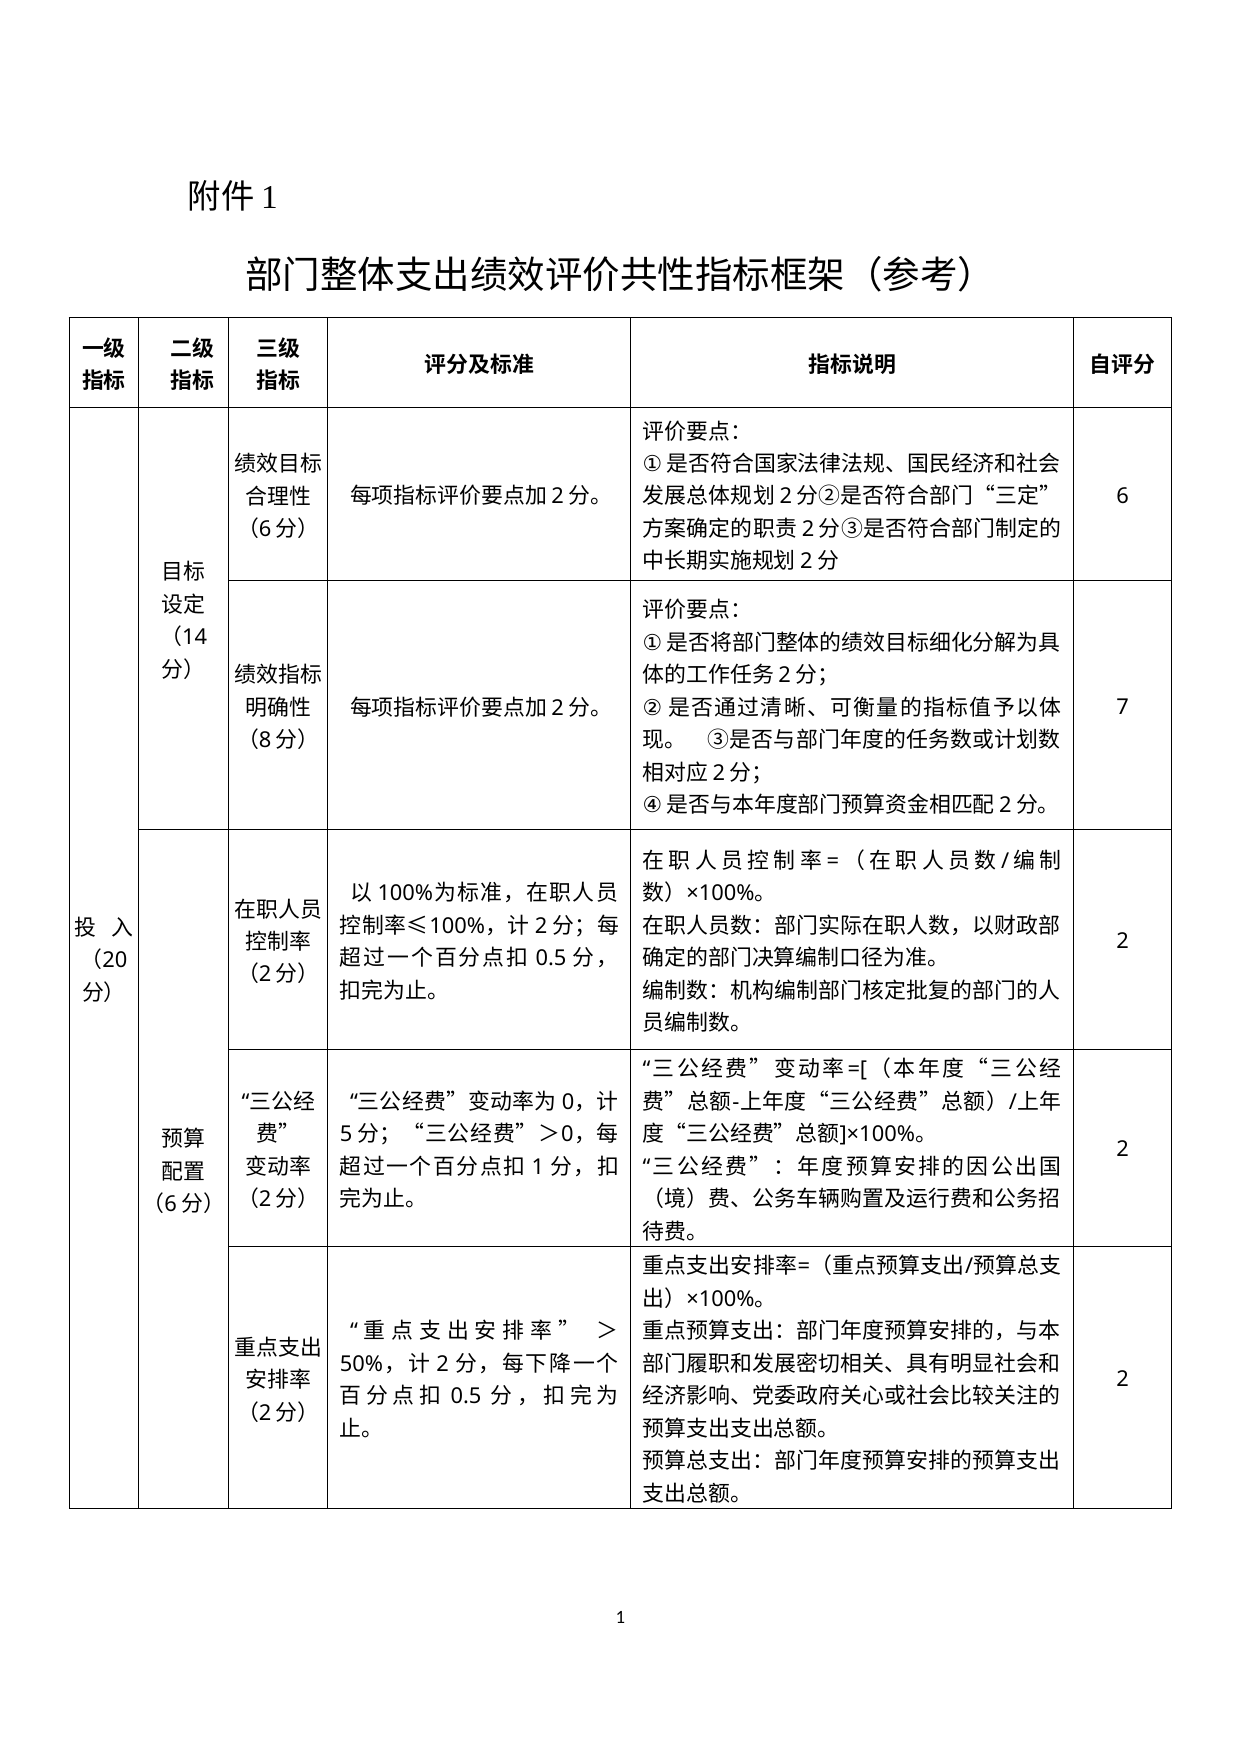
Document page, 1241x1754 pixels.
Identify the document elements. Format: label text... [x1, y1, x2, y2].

table_cell 2 [1074, 1050, 1171, 1246]
table_header 二级 指标 [139, 318, 228, 407]
table_cell 每项指标评价要点加2分。 [328, 408, 630, 580]
table_header 指标说明 [631, 318, 1073, 407]
table_cell 每项指标评价要点加2分。 [328, 581, 630, 829]
table_cell “重点支出安排率” ＞50%，计2分，每下降一个百分点扣0.5分，扣完为止。 [328, 1247, 630, 1508]
table_header 三级 指标 [229, 318, 327, 407]
table_cell 在职人员 控制率 （2分） [229, 830, 327, 1049]
table_cell 6 [1074, 408, 1171, 580]
table_cell 2 [1074, 830, 1171, 1049]
table_cell 重点支出安排率=（重点预算支出/预算总支出）×100%。 重点预算支出：部门年度预算安排的，与本部门履职和发展密切相关、具有明显社会和经济影响、党委政府关心或社会比较关注的预算支出支出总额。 预算总支出：部门年度预算安排的预算支出支出总额。 [631, 1247, 1073, 1508]
table_cell “三公经费” 变动率 （2分） [229, 1050, 327, 1246]
table_header 评分及标准 [328, 318, 630, 407]
table_header 自评分 [1074, 318, 1171, 407]
table_cell 绩效指标 明确性 （8分） [229, 581, 327, 829]
table_cell 2 [1074, 1247, 1171, 1508]
table_cell “三公经费”变动率为0，计5分；“三公经费”＞0，每超过一个百分点扣1分，扣完为止。 [328, 1050, 630, 1246]
table_cell 7 [1074, 581, 1171, 829]
table_cell 在职人员控制率=（在职人员数/编制数）×100%。 在职人员数：部门实际在职人数，以财政部确定的部门决算编制口径为准。 编制数：机构编制部门核定批复的部门的人员编制数。 [631, 830, 1073, 1049]
table_cell 预算 配置 （6分） [139, 830, 228, 1508]
text 部门整体支出绩效评价共性指标框架（参考） [187, 239, 1053, 304]
table_cell 投 入 （20分） [70, 408, 138, 1508]
table_cell 以100%为标准，在职人员控制率≤100%，计2分；每超过一个百分点扣0.5分，扣完为止。 [328, 830, 630, 1049]
table_cell 重点支出 安排率 （2分） [229, 1247, 327, 1508]
text 附件1 [187, 162, 1053, 227]
table_cell 目标 设定 （14分） [139, 408, 228, 829]
table_cell 评价要点： ①是否将部门整体的绩效目标细化分解为具体的工作任务2分； ②是否通过清晰、可衡量的指标值予以体现。 ③是否与部门年度的任务数或计划数相对应2分； ④是否与本年度部门预算资金相匹配2分。 [631, 581, 1073, 829]
table_cell “三公经费”变动率=[（本年度“三公经费”总额-上年度“三公经费”总额）/上年度“三公经费”总额]×100%。 “三公经费”：年度预算安排的因公出国（境）费、公务车辆购置及运行费和公务招待费。 [631, 1050, 1073, 1246]
table_cell 评价要点： ①是否符合国家法律法规、国民经济和社会发展总体规划2分②是否符合部门“三定”方案确定的职责2分③是否符合部门制定的中长期实施规划2分 [631, 408, 1073, 580]
table_header 一级 指标 [70, 318, 138, 407]
table_cell 绩效目标 合理性 （6分） [229, 408, 327, 580]
